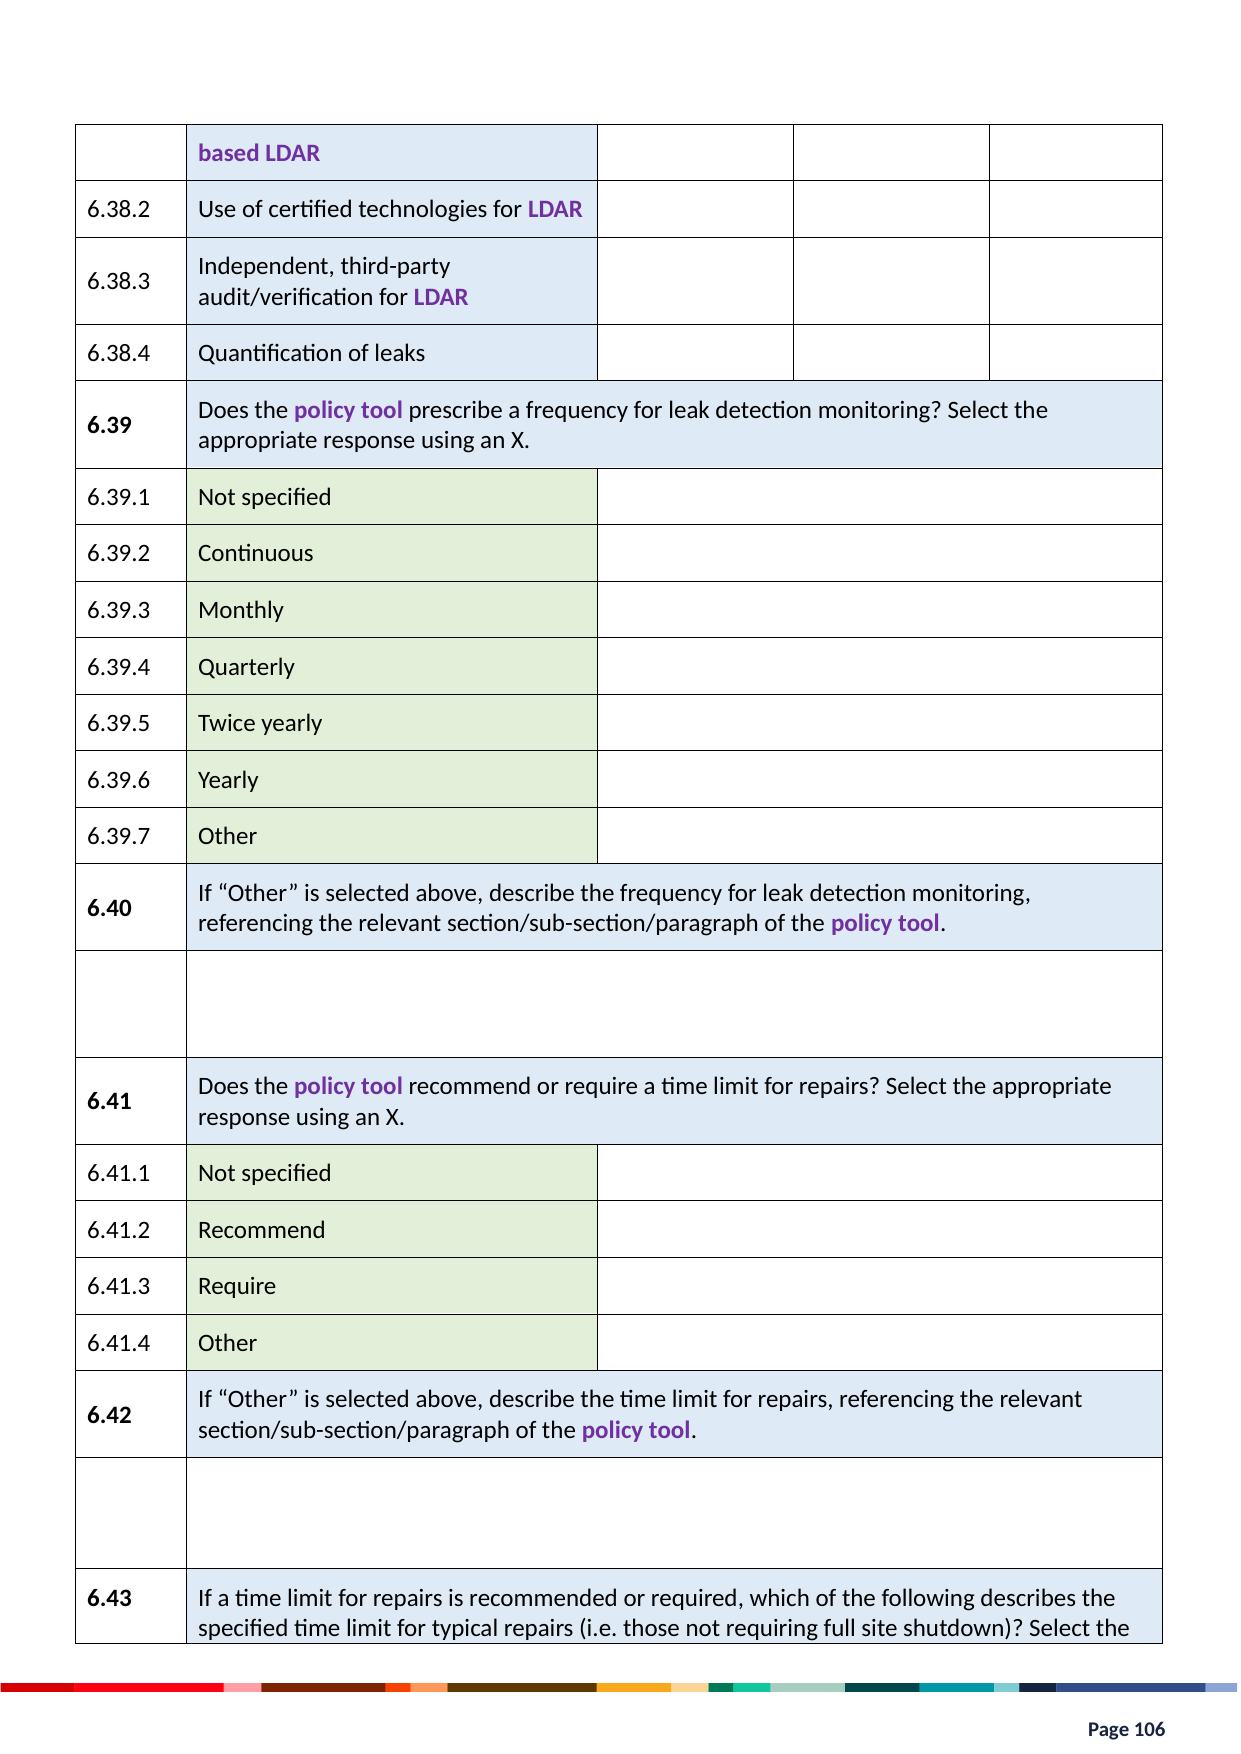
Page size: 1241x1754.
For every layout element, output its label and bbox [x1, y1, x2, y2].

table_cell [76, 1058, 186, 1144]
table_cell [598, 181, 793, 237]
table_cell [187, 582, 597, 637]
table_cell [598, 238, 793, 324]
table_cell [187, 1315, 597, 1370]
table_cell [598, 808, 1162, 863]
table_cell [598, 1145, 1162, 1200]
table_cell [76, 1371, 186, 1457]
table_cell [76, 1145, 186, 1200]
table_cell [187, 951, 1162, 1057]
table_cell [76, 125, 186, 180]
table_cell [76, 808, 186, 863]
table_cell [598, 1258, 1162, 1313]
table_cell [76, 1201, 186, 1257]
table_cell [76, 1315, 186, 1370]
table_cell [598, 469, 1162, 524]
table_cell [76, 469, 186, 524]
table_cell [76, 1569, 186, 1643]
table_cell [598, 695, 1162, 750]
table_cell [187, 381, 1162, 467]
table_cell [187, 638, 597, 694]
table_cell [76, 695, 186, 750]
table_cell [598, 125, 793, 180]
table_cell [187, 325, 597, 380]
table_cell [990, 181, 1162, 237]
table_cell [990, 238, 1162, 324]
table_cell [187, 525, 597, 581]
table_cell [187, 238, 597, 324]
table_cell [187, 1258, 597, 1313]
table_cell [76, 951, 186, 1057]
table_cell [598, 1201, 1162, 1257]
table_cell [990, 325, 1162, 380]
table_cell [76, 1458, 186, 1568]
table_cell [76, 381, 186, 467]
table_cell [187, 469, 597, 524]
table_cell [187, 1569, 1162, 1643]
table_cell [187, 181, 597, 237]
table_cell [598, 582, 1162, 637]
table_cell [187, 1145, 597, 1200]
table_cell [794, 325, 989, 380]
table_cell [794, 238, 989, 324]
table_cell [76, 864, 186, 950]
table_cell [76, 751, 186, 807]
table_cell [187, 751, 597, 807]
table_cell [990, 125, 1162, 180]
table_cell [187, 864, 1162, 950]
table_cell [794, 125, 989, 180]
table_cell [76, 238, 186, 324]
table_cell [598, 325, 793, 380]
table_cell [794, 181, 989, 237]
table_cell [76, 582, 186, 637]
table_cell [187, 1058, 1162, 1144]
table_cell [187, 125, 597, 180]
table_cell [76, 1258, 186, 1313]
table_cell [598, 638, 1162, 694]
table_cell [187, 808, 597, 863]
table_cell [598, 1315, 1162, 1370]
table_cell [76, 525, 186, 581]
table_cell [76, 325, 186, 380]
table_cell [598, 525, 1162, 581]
picture [0, 1683, 1236, 1692]
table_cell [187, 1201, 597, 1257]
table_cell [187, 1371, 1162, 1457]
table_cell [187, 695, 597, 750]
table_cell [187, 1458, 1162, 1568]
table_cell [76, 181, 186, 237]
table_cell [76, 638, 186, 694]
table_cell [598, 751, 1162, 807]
